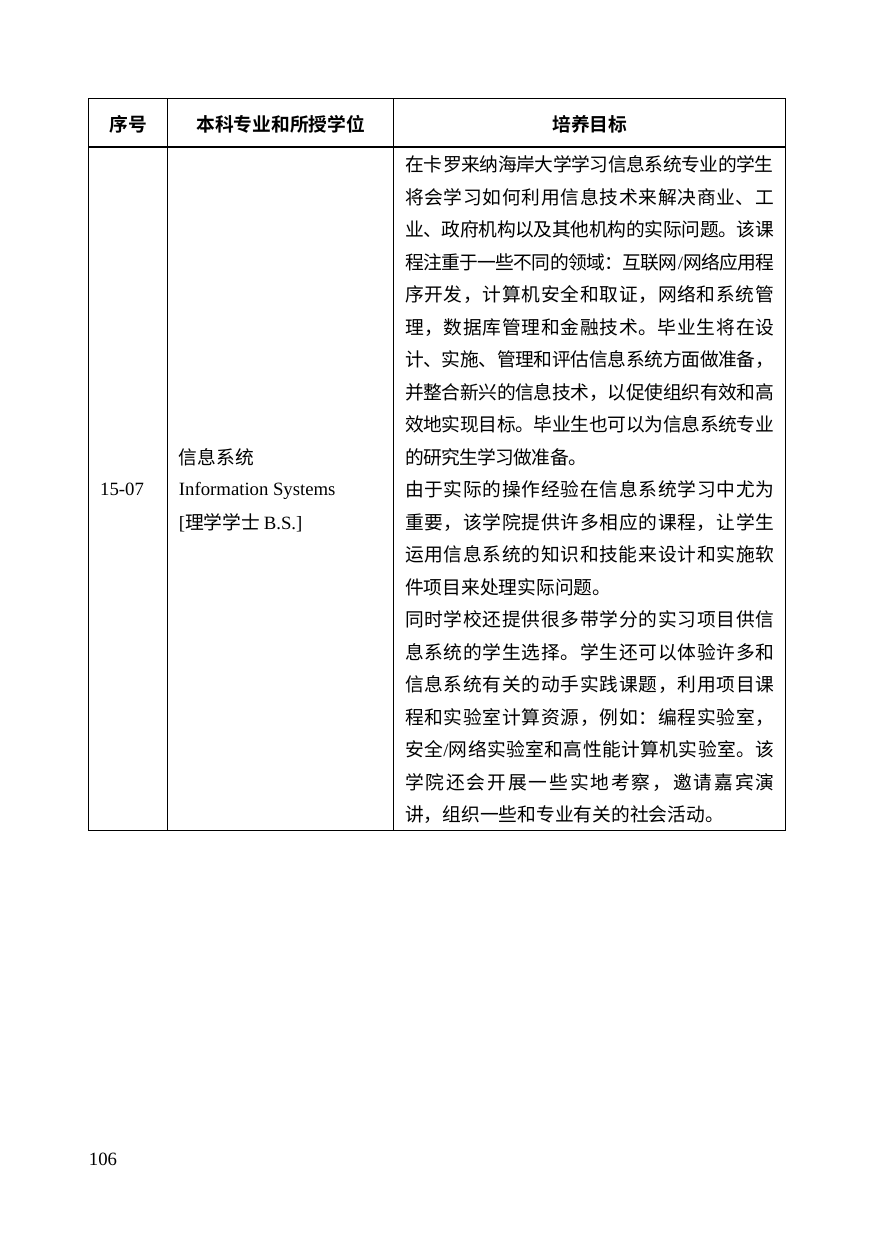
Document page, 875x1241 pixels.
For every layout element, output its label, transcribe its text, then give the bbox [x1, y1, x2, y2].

table_cell 在卡罗来纳海岸大学学习信息系统专业的学生将会学习如何利用信息技术来解决商业、工业、政府机构以及其他机构的实际问题。该课程注重于一些不同的领域：互联网/网络应用程序开发，计算机安全和取证，网络和系统管理，数据库管理和金融技术。毕业生将在设计、实施、管理和评估信息系统方面做准备，并整合新兴的信息技术，以促使组织有效和高效地实现目标。毕业生也可以为信息系统专业的研究生学习做准备。 由于实际的操作经验在信息系统学习中尤为重要，该学院提供许多相应的课程，让学生运用信息系统的知识和技能来设计和实施软件项目来处理实际问题。 同时学校还提供很多带学分的实习项目供信息系统的学生选择。学生还可以体验许多和信息系统有关的动手实践课题，利用项目课程和实验室计算资源，例如：编程实验室，安全/网络实验室和高性能计算机实验室。该学院还会开展一些实地考察，邀请嘉宾演讲，组织一些和专业有关的社会活动。 [394, 148, 785, 830]
table_cell [89, 148, 167, 830]
table_header 培养目标 [394, 99, 785, 146]
table_cell 信息系统 Information Systems [理学学士B.S.] [168, 148, 393, 830]
table_header 本科专业和所授学位 [168, 99, 393, 146]
table_header 序号 [89, 99, 167, 146]
